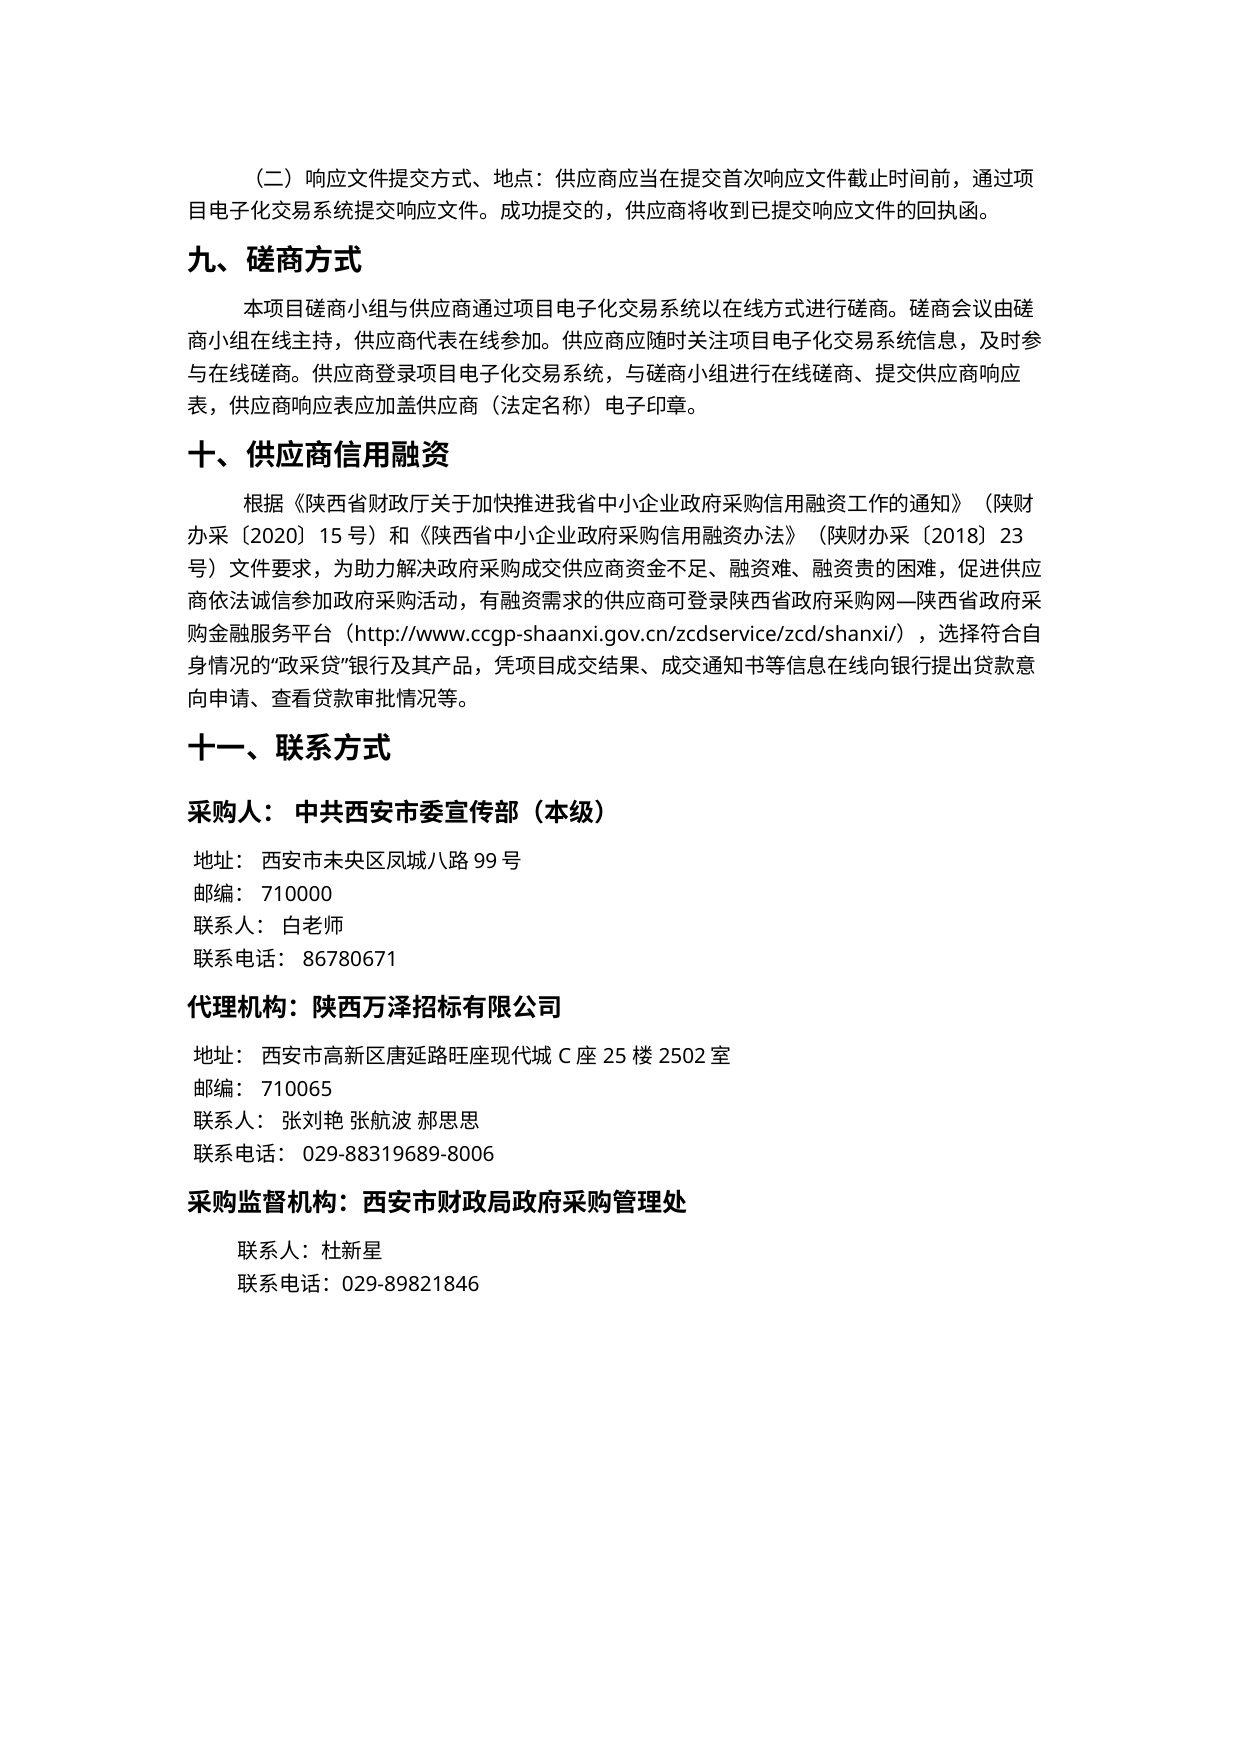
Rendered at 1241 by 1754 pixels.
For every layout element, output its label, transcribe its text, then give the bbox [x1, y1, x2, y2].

text 联系人：杜新星 [187, 1234, 1053, 1267]
text 邮编： 710065 [187, 1072, 1053, 1104]
text 十一、联系方式 [187, 714, 1053, 779]
text 代理机构：陕西万泽招标有限公司 [187, 974, 1053, 1039]
text 联系电话： 029-88319689-8006 [187, 1137, 1053, 1169]
text 九、磋商方式 [187, 227, 1053, 292]
text 根据《陕西省财政厅关于加快推进我省中小企业政府采购信用融资工作的通知》（陕财办采〔2020〕15 号）和《陕西省中小企业政府采购信用融资办法》（陕财办采〔2018〕23 号）文件要求，为助力解决政府采购成交供应商资金不足、融资难、融资贵的困难，促进供应商依法诚信参加政府采购活动，有融资需求的供应商可登录陕西省政府采购网—陕西省政府采购金融服务平台（http://www.ccgp-shaanxi.gov.cn/zcdservice/zcd/shanxi/），选择符合自身情况的“政采贷”银行及其产品，凭项目成交结果、成交通知书等信息在线向银行提出贷款意向申请、查看贷款审批情况等。 [187, 487, 1053, 714]
text 采购人： 中共西安市委宣传部（本级） [187, 779, 1053, 844]
text 联系电话：029-89821846 [187, 1267, 1053, 1299]
text 采购监督机构：西安市财政局政府采购管理处 [187, 1169, 1053, 1234]
text 联系电话： 86780671 [187, 942, 1053, 974]
text 邮编： 710000 [187, 877, 1053, 909]
text 本项目磋商小组与供应商通过项目电子化交易系统以在线方式进行磋商。磋商会议由磋商小组在线主持，供应商代表在线参加。供应商应随时关注项目电子化交易系统信息，及时参与在线磋商。供应商登录项目电子化交易系统，与磋商小组进行在线磋商、提交供应商响应表，供应商响应表应加盖供应商（法定名称）电子印章。 [187, 292, 1053, 422]
text 地址： 西安市高新区唐延路旺座现代城 C 座 25 楼 2502室 [187, 1039, 1053, 1072]
text （二）响应文件提交方式、地点：供应商应当在提交首次响应文件截止时间前，通过项目电子化交易系统提交响应文件。成功提交的，供应商将收到已提交响应文件的回执函。 [187, 162, 1053, 227]
text 地址： 西安市未央区凤城八路99号 [187, 844, 1053, 877]
text 联系人： 张刘艳 张航波 郝思思 [187, 1104, 1053, 1137]
text 十、供应商信用融资 [187, 422, 1053, 487]
text 联系人： 白老师 [187, 909, 1053, 942]
